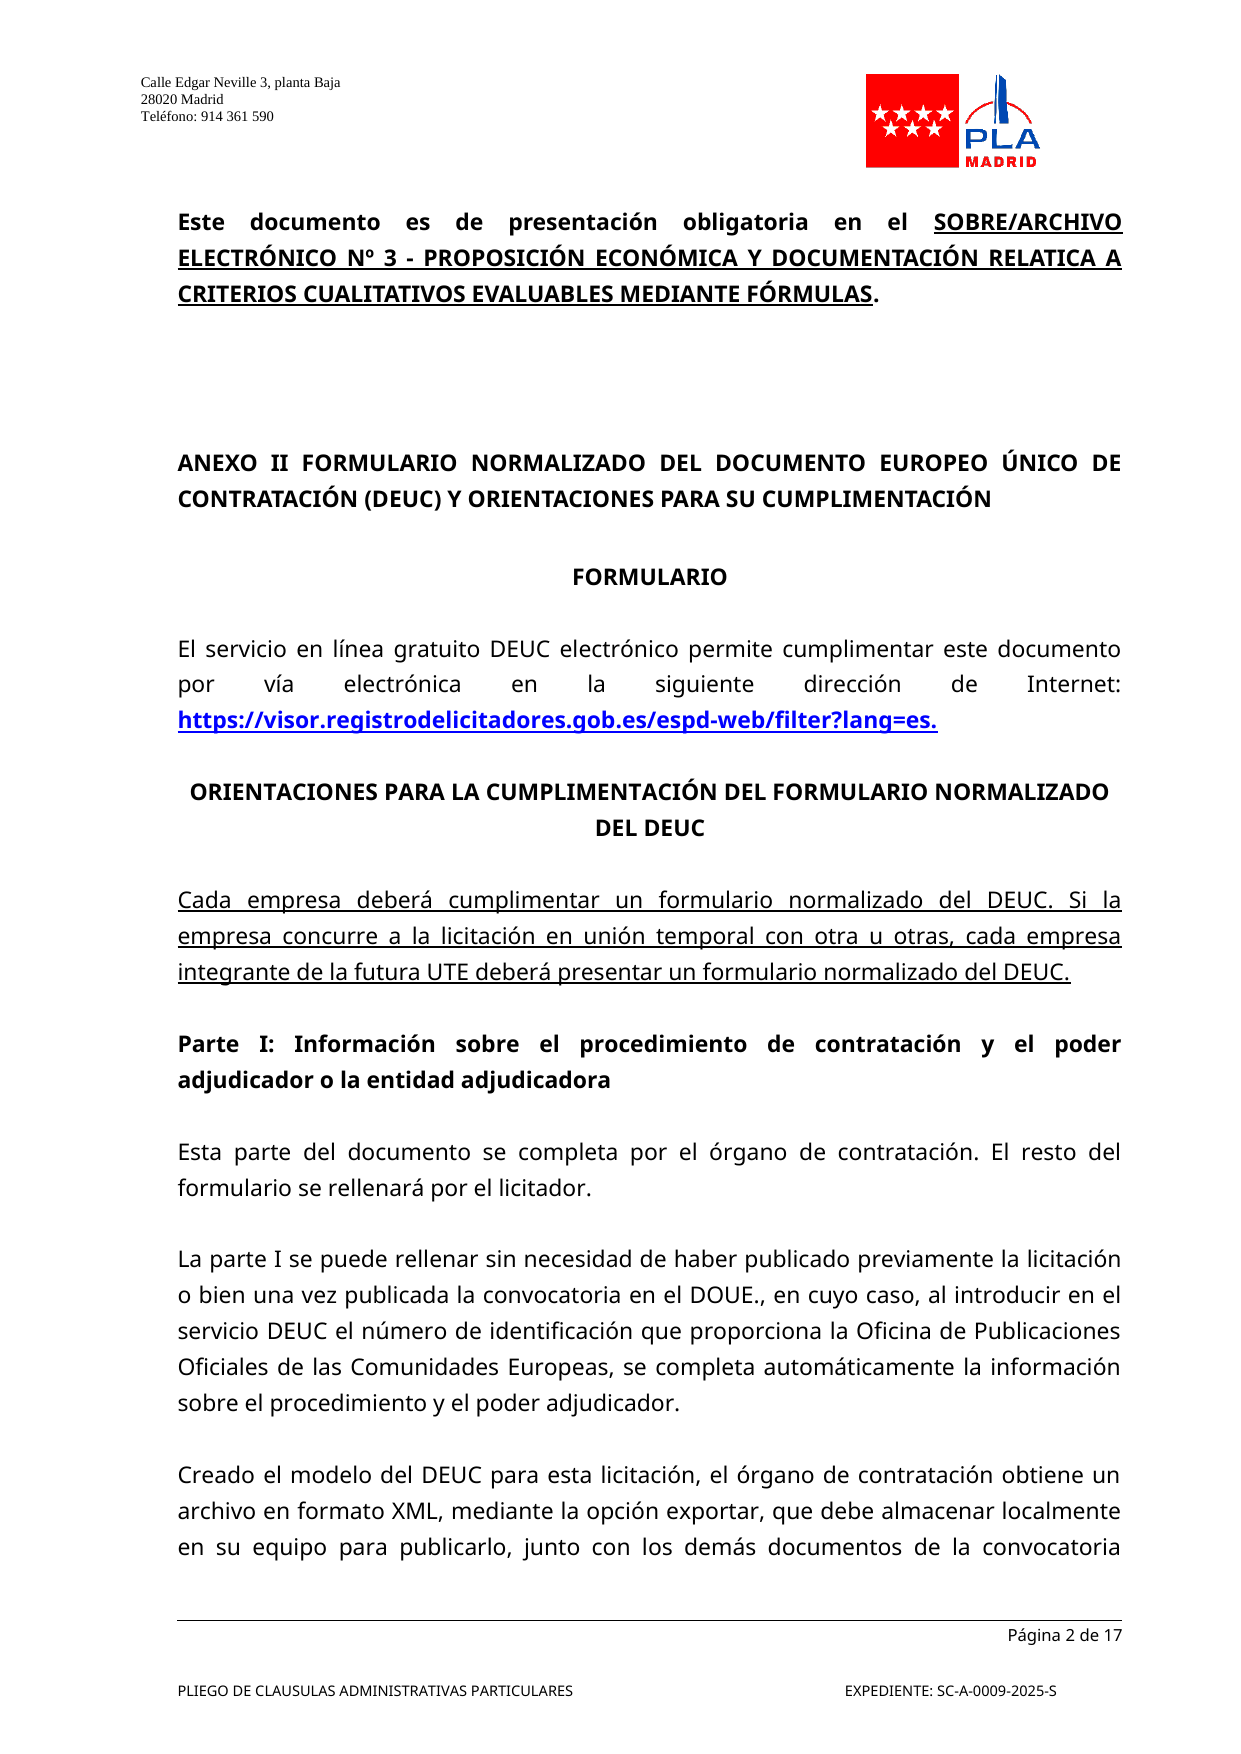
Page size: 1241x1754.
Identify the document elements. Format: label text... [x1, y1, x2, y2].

text ORIENTACIONES PARA LA CUMPLIMENTACIÓN DEL FORMULARIO NORMALIZADO DEL DEUC [177, 776, 1122, 843]
text La parte I se puede rellenar sin necesidad de haber publicado previamente la licitación o bien una vez publicada la convocatoria en el DOUE., en cuyo caso, al introducir en el servicio DEUC el número de identificación que proporciona la Oficina de Publicaciones Oficiales de las Comunidades Europeas, se completa automáticamente la información sobre el procedimiento y el poder adjudicador. [177, 1243, 1122, 1418]
text Cada empresa deberá cumplimentar un formulario normalizado del DEUC. Si la empresa concurre a la licitación en unión temporal con otra u otras, cada empresa integrante de la futura UTE deberá presentar un formulario normalizado del DEUC. [177, 884, 1122, 910]
text FORMULARIO [177, 561, 1122, 592]
text Cada empresa deberá cumplimentar un formulario normalizado del DEUC. Si la empresa concurre a la licitación en unión temporal con otra u otras, cada empresa integrante de la futura UTE deberá presentar un formulario normalizado del DEUC. [177, 911, 1122, 946]
title Este documento es de presentación obligatoria en el SOBRE/ARCHIVO ELECTRÓNICO Nº 3 - PROPOSICIÓN ECONÓMICA Y DOCUMENTACIÓN RELATICA A CRITERIOS CUALITATIVOS EVALUABLES MEDIANTE FÓRMULAS. [177, 206, 1122, 268]
text Parte I: Información sobre el procedimiento de contratación y el poder adjudicador o la entidad adjudicadora [177, 1028, 1122, 1095]
title Este documento es de presentación obligatoria en el SOBRE/ARCHIVO ELECTRÓNICO Nº 3 - PROPOSICIÓN ECONÓMICA Y DOCUMENTACIÓN RELATICA A CRITERIOS CUALITATIVOS EVALUABLES MEDIANTE FÓRMULAS. [177, 269, 1122, 309]
text Esta parte del documento se completa por el órgano de contratación. El resto del formulario se rellenará por el licitador. [177, 1136, 1122, 1203]
picture [865, 73, 1042, 168]
subtitle ANEXO II FORMULARIO NORMALIZADO DEL DOCUMENTO EUROPEO ÚNICO DE CONTRATACIÓN (DEUC) Y ORIENTACIONES PARA SU CUMPLIMENTACIÓN [177, 447, 1122, 514]
text Cada empresa deberá cumplimentar un formulario normalizado del DEUC. Si la empresa concurre a la licitación en unión temporal con otra u otras, cada empresa integrante de la futura UTE deberá presentar un formulario normalizado del DEUC. [177, 947, 1122, 987]
text El servicio en línea gratuito DEUC electrónico permite cumplimentar este documento por vía electrónica en la siguiente dirección de Internet: https://visor.registrodelicitadores.gob.es/espd-web/filter?lang=es. [177, 632, 1122, 736]
